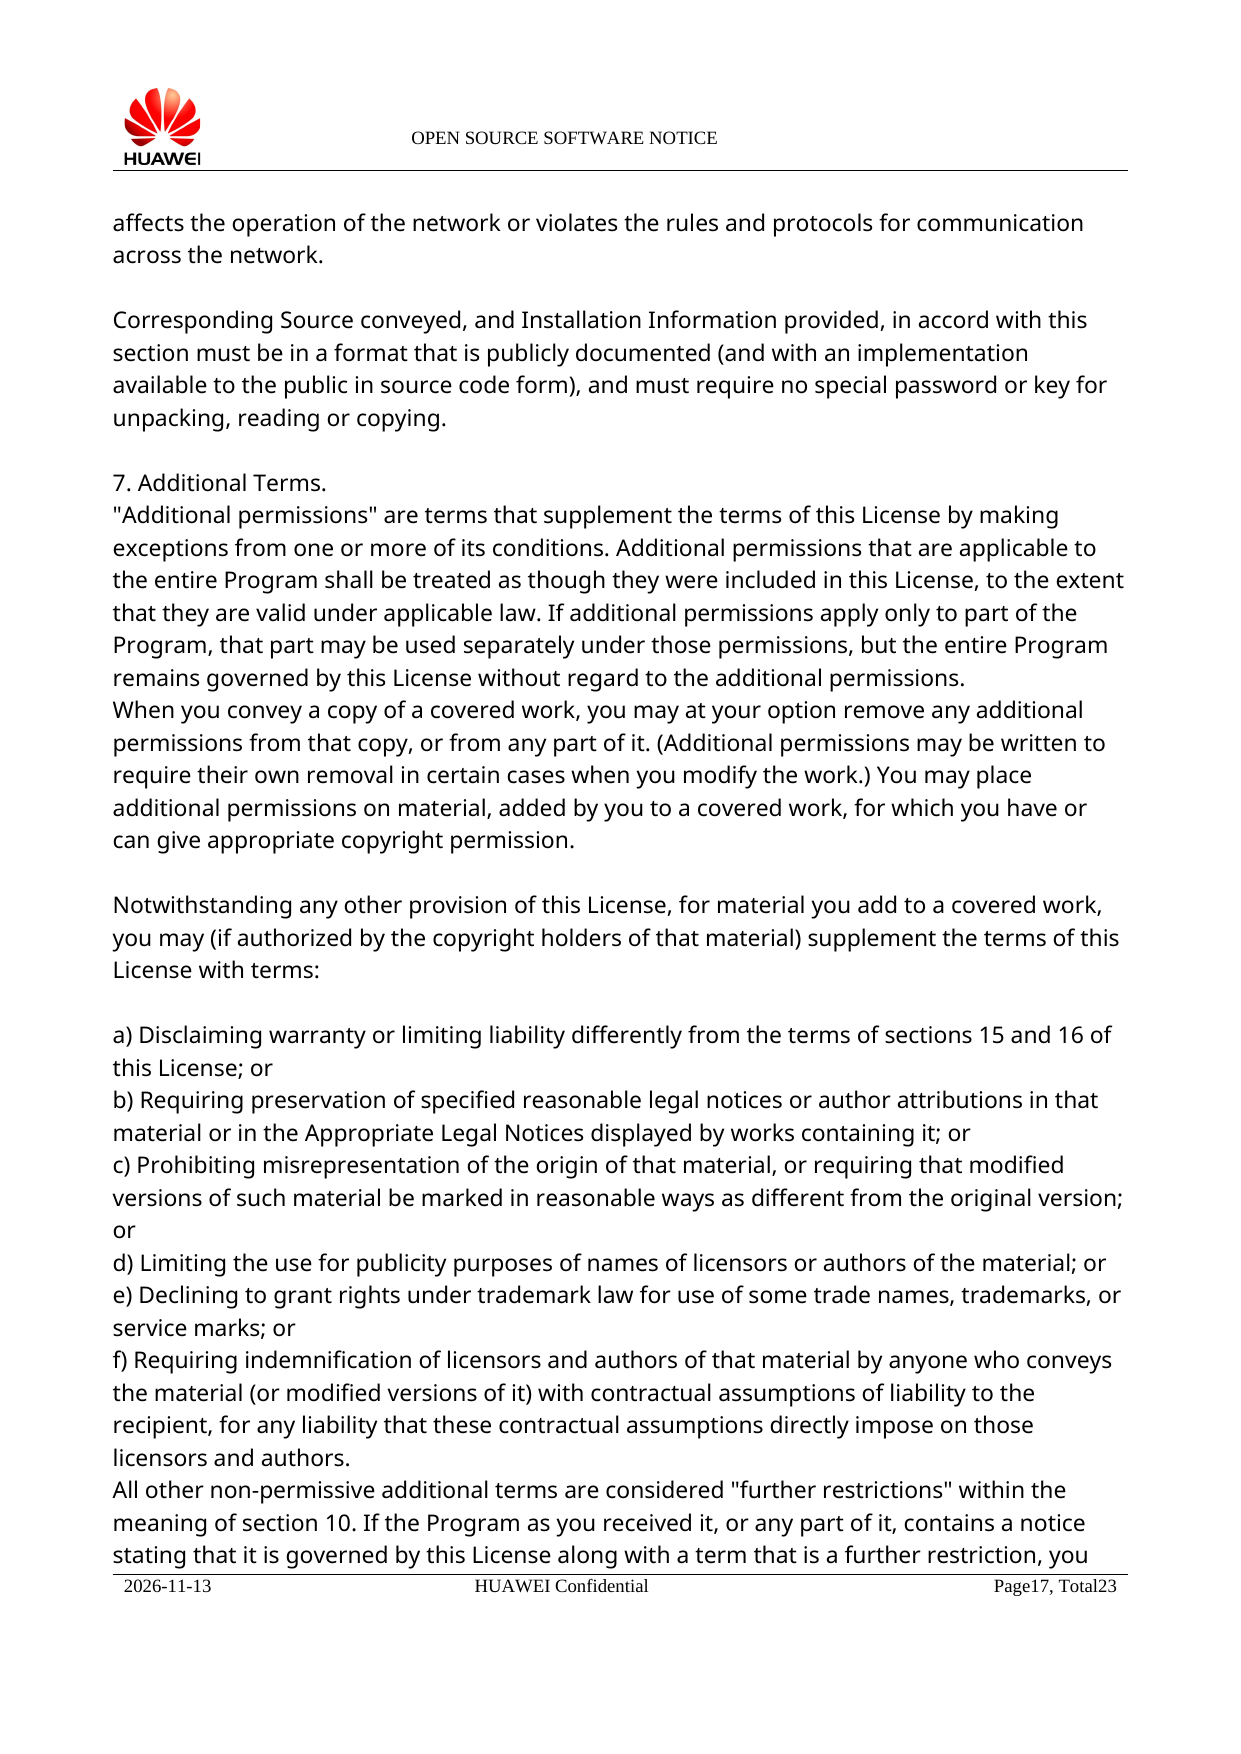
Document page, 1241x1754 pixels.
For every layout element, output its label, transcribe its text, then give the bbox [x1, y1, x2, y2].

text Corresponding Source conveyed, and Installation Information provided, in accord with this section must be in a format that is publicly documented (and with an implementation available to the public in source code form), and must require no special password or key for unpacking, reading or copying. [112, 304, 1128, 434]
text When you convey a copy of a covered work, you may at your option remove any additional permissions from that copy, or from any part of it. (Additional permissions may be written to require their own removal in certain cases when you modify the work.) You may place additional permissions on material, added by you to a covered work, for which you have or can give appropriate copyright permission. [112, 694, 1128, 856]
text Notwithstanding any other provision of this License, for material you add to a covered work, you may (if authorized by the copyright holders of that material) supplement the terms of this License with terms: [112, 889, 1128, 986]
text e) Declining to grant rights under trademark law for use of some trade names, trademarks, or service marks; or [112, 1279, 1128, 1344]
text a) Disclaiming warranty or limiting liability differently from the terms of sections 15 and 16 of this License; or [112, 1019, 1128, 1084]
text c) Prohibiting misrepresentation of the origin of that material, or requiring that modified versions of such material be marked in reasonable ways as different from the original version; or [112, 1149, 1128, 1246]
text b) Requiring preservation of specified reasonable legal notices or author attributions in that material or in the Appropriate Legal Notices displayed by works containing it; or [112, 1084, 1128, 1149]
picture [124, 88, 201, 165]
text d) Limiting the use for publicity purposes of names of licensors or authors of the material; or [112, 1246, 1128, 1279]
text "Additional permissions" are terms that supplement the terms of this License by making exceptions from one or more of its conditions. Additional permissions that are applicable to the entire Program shall be treated as though they were included in this License, to the extent that they are valid under applicable law. If additional permissions apply only to part of the Program, that part may be used separately under those permissions, but the entire Program remains governed by this License without regard to the additional permissions. [112, 499, 1128, 694]
text 7. Additional Terms. [112, 466, 1128, 499]
text f) Requiring indemnification of licensors and authors of that material by anyone who conveys the material (or modified versions of it) with contractual assumptions of liability to the recipient, for any liability that these contractual assumptions directly impose on those licensors and authors. [112, 1344, 1128, 1474]
